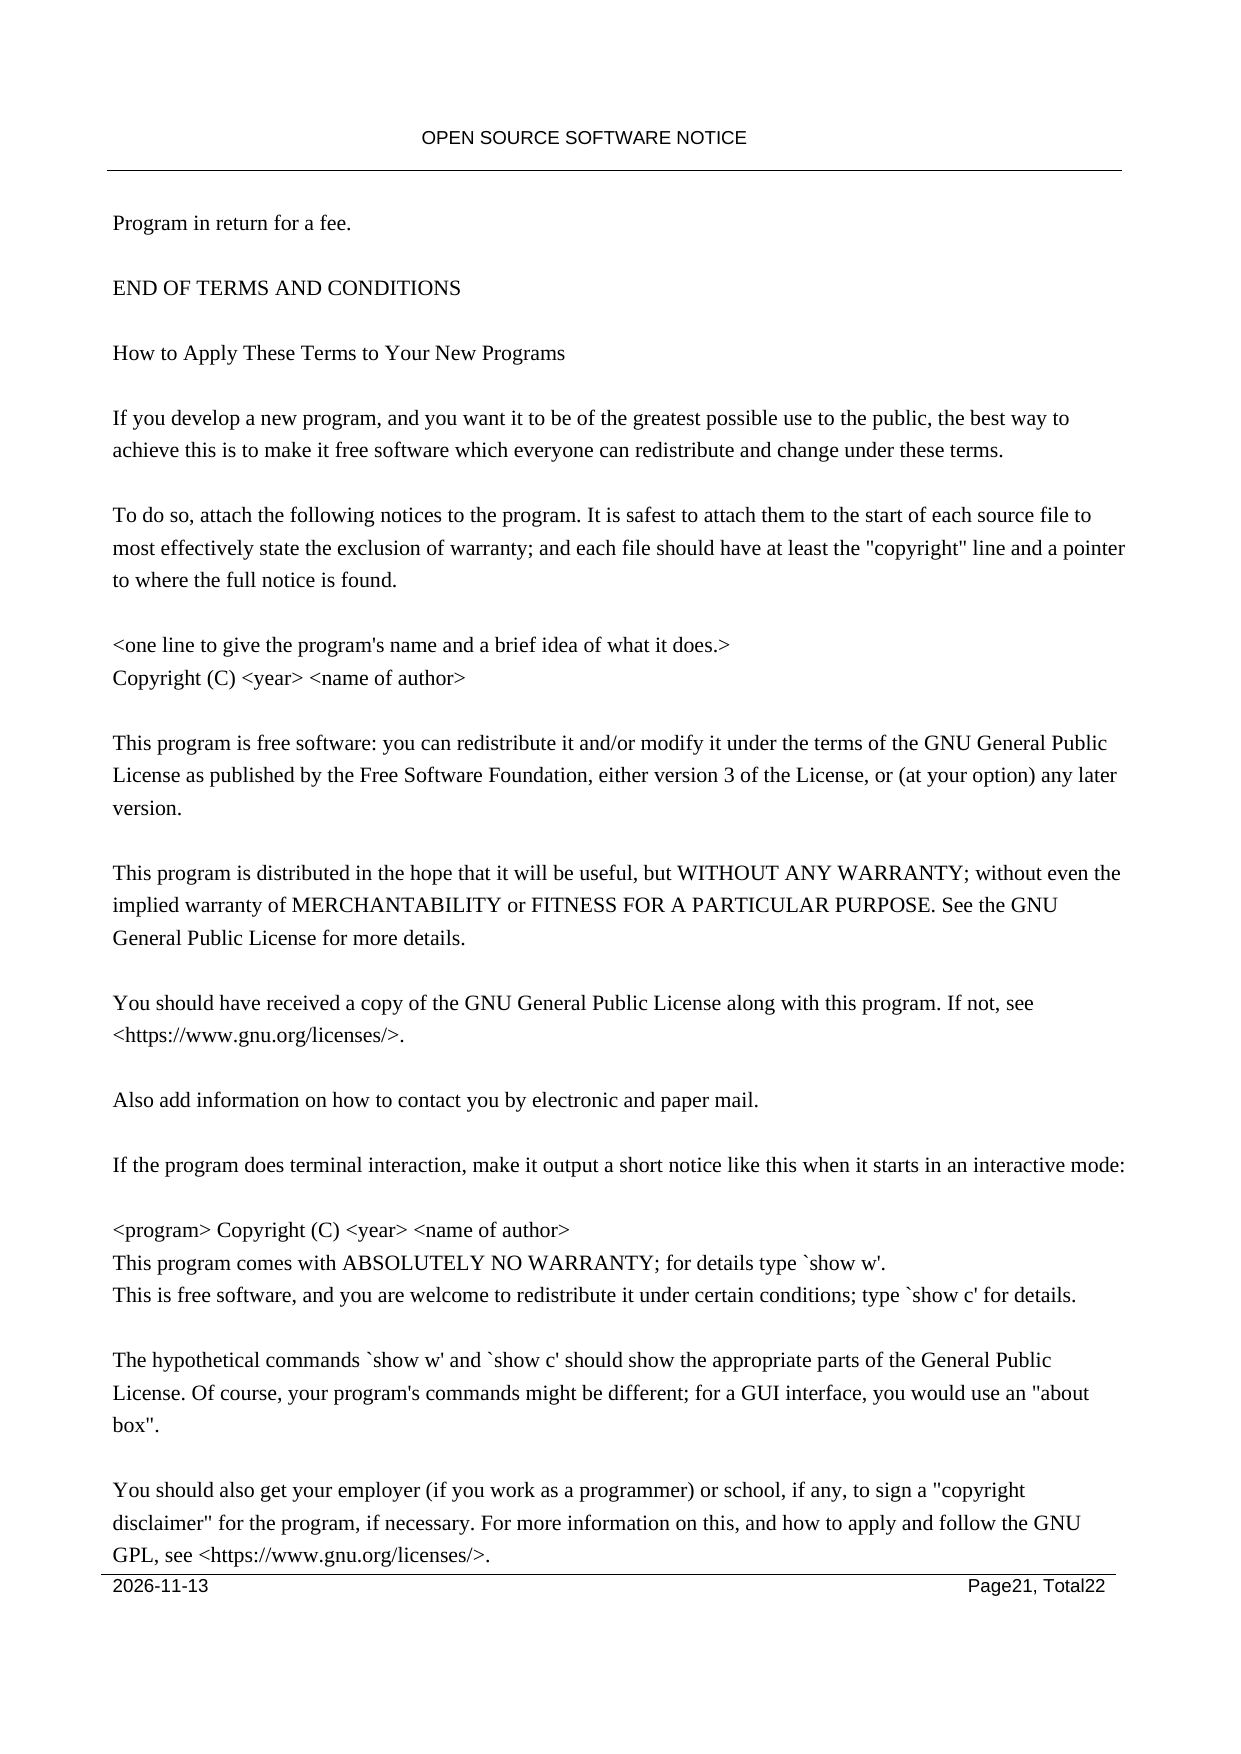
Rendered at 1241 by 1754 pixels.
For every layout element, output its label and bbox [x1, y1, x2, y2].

text [112, 206, 1128, 1571]
